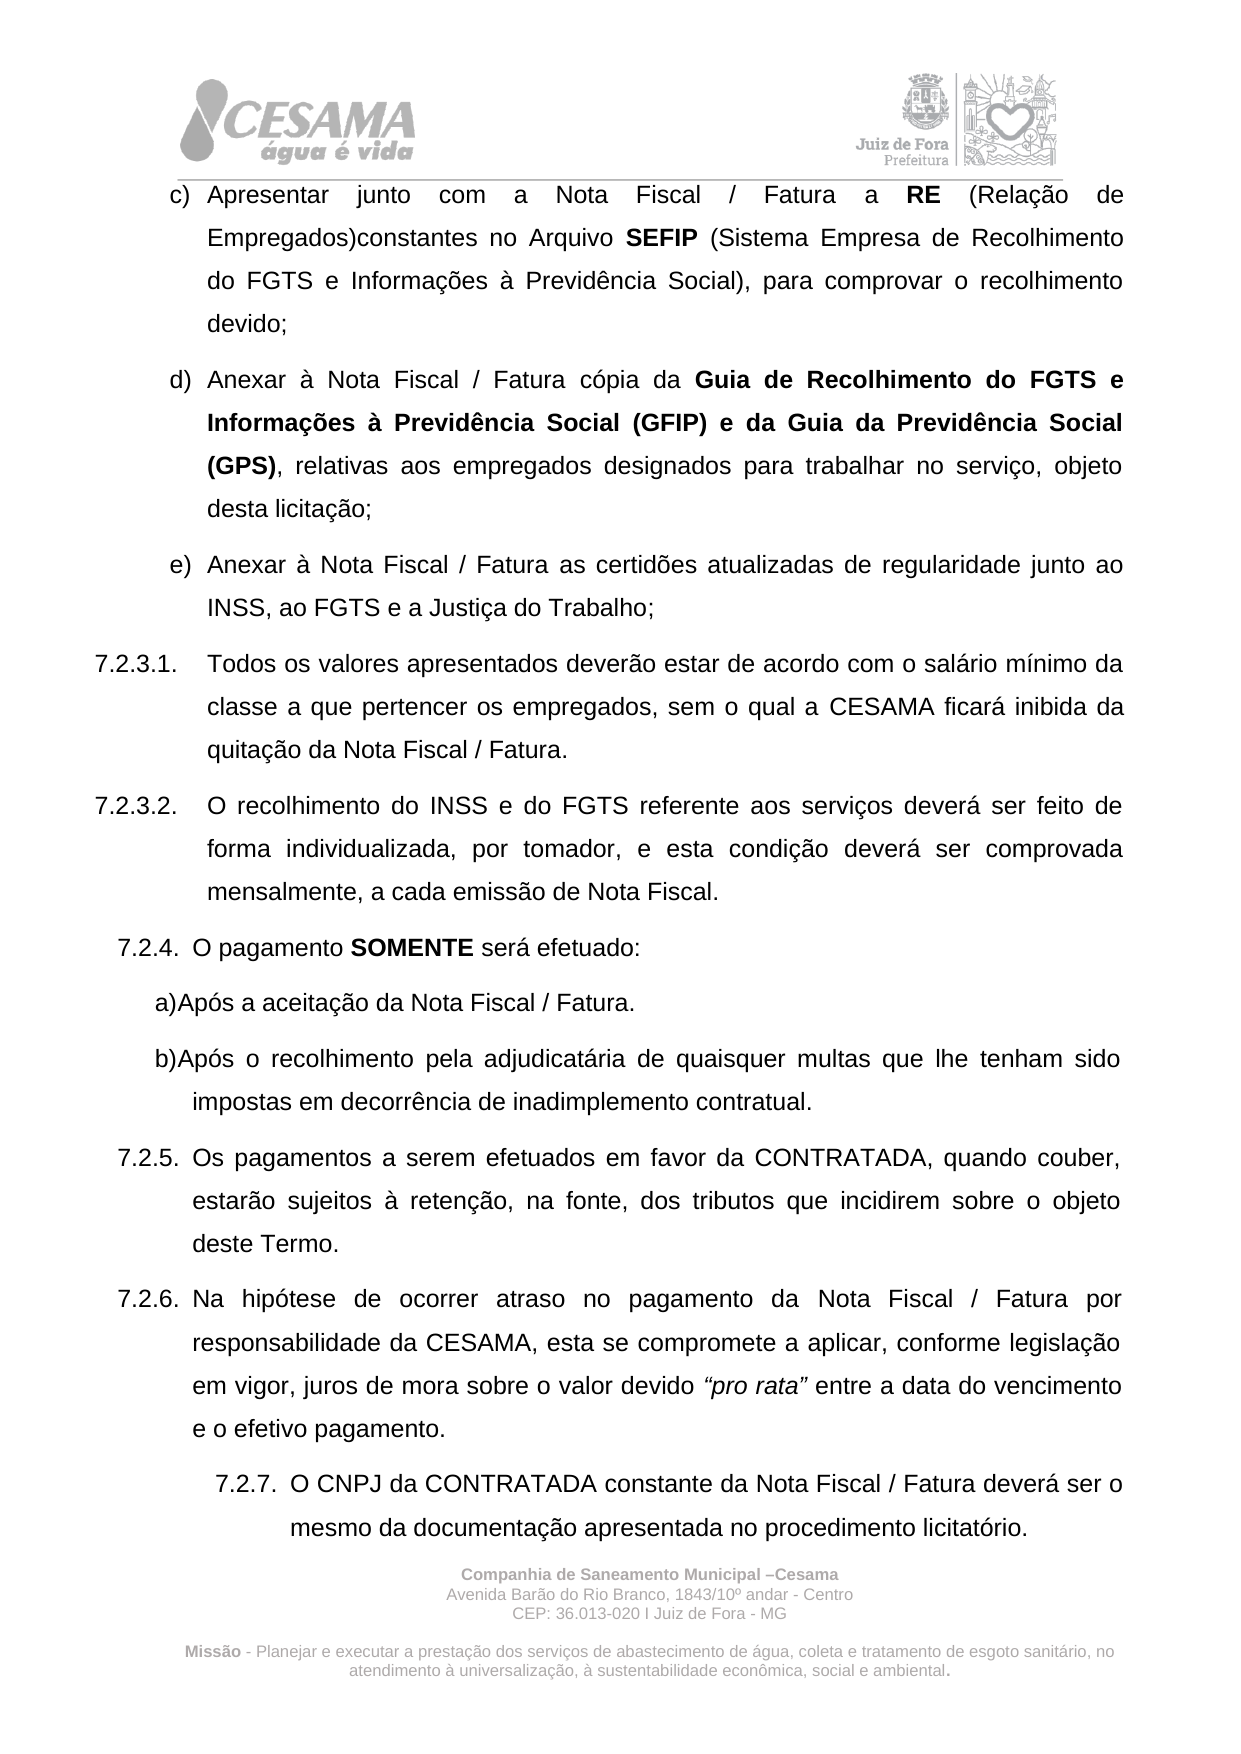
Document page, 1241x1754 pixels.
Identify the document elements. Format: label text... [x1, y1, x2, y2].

list Na hipótese de ocorrer atraso no pagamento da Nota Fiscal / Fatura por responsabilidade da CESAMA, esta se compromete a aplicar, conforme legislação em vigor, juros de mora sobre o valor devido “pro rata” entre a data do vencimento e o efetivo pagamento. [117, 1284, 1122, 1443]
list Anexar à Nota Fiscal / Fatura cópia da Guia de Recolhimento do FGTS e Informações à Previdência Social (GFIP) e da Guia da Previdência Social (GPS), relativas aos empregados designados para trabalhar no serviço, objeto desta licitação; [169, 365, 1124, 523]
list Os pagamentos a serem efetuados em favor da CONTRATADA, quando couber, estarão sujeitos à retenção, na fonte, dos tributos que incidirem sobre o objeto deste Termo. [117, 1143, 1122, 1258]
picture [177, 73, 1064, 181]
list Apresentar junto com a Nota Fiscal / Fatura a RE (Relação de Empregados)constantes no Arquivo SEFIP (Sistema Empresa de Recolhimento do FGTS e Informações à Previdência Social), para comprovar o recolhimento devido; [169, 180, 1124, 338]
list Após a aceitação da Nota Fiscal / Fatura. [154, 988, 1122, 1017]
list Após o recolhimento pela adjudicatária de quaisquer multas que lhe tenham sido impostas em decorrência de inadimplemento contratual. [154, 1044, 1122, 1116]
list Todos os valores apresentados deverão estar de acordo com o salário mínimo da classe a que pertencer os empregados, sem o qual a CESAMA ficará inibida da quitação da Nota Fiscal / Fatura. [94, 649, 1124, 764]
list O CNPJ da CONTRATADA constante da Nota Fiscal / Fatura deverá ser o mesmo da documentação apresentada no procedimento licitatório. [215, 1469, 1124, 1541]
list O pagamento SOMENTE será efetuado: [117, 933, 1122, 961]
list Anexar à Nota Fiscal / Fatura as certidões atualizadas de regularidade junto ao INSS, ao FGTS e a Justiça do Trabalho; [169, 550, 1124, 622]
list O recolhimento do INSS e do FGTS referente aos serviços deverá ser feito de forma individualizada, por tomador, e esta condição deverá ser comprovada mensalmente, a cada emissão de Nota Fiscal. [94, 791, 1124, 906]
